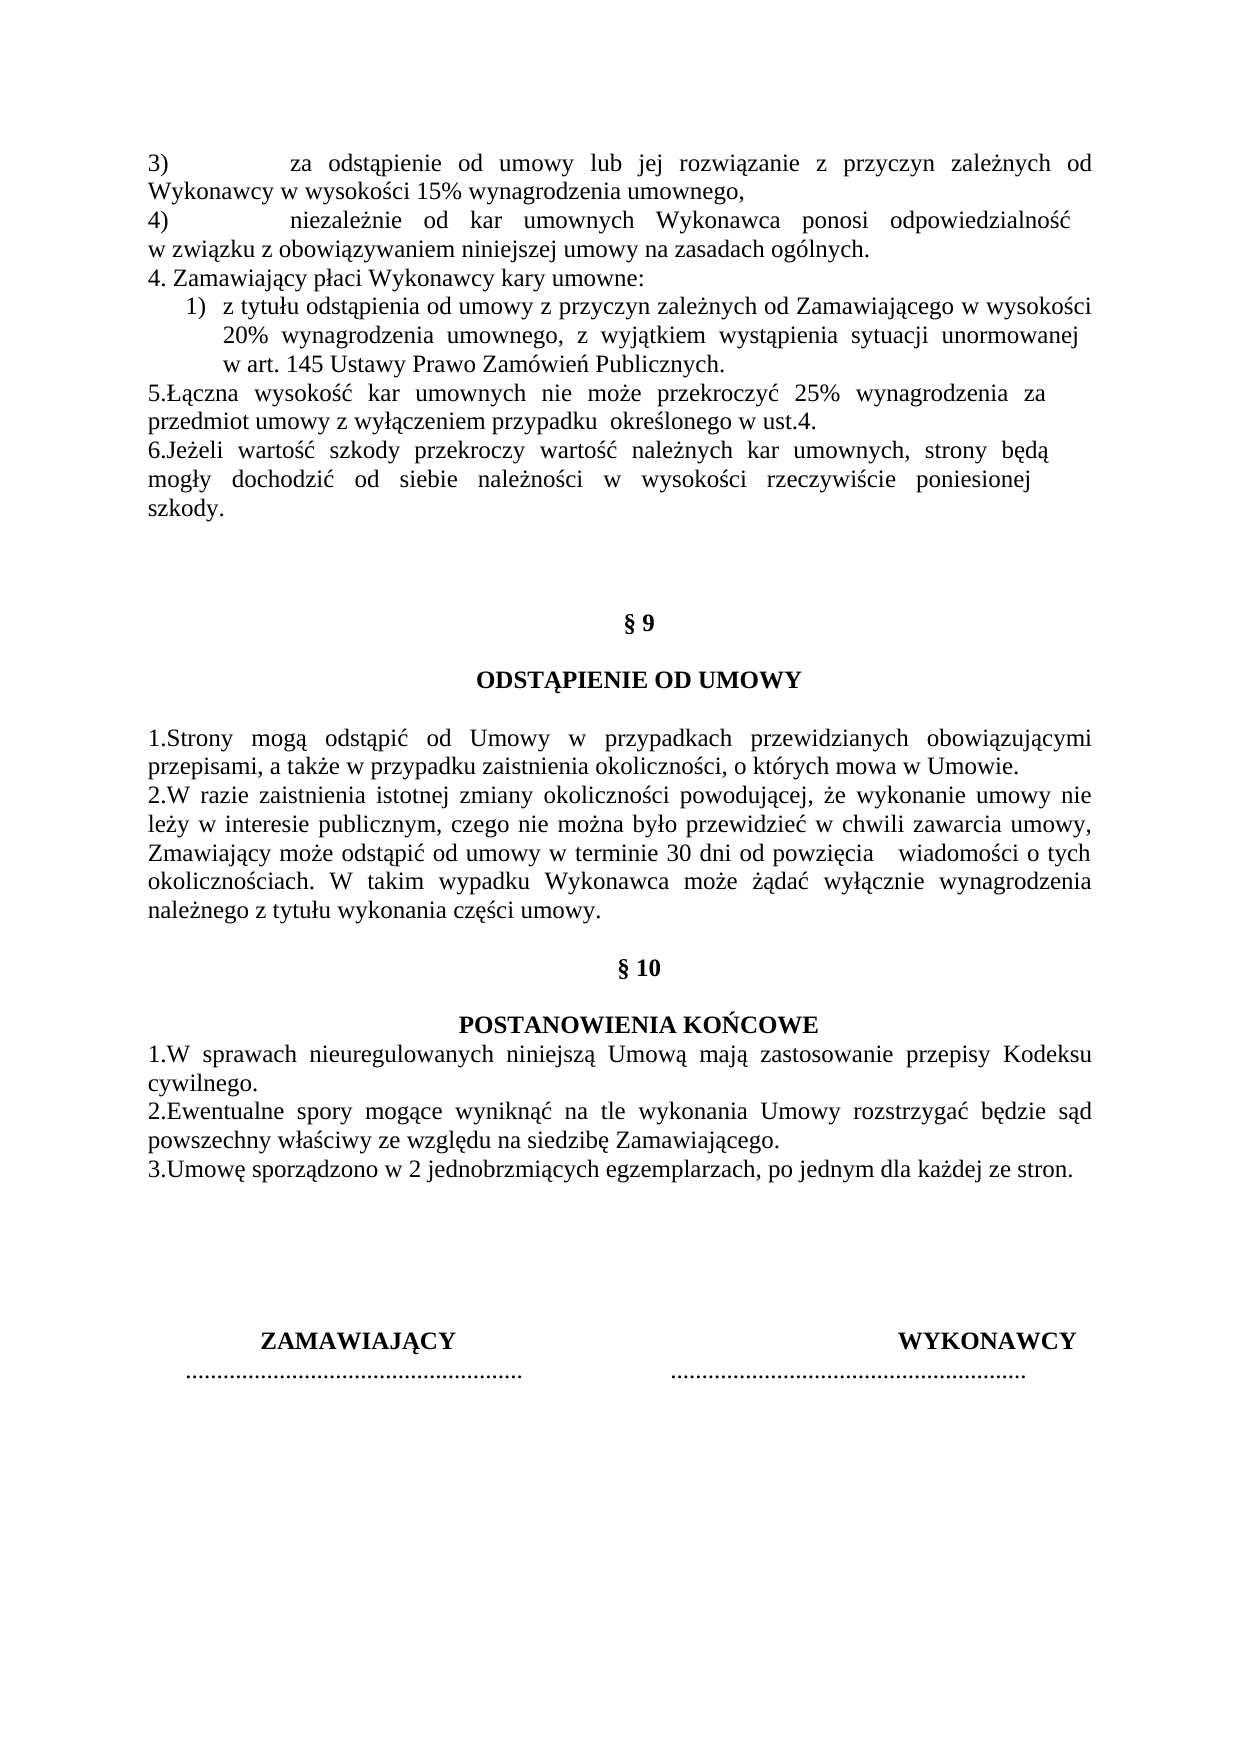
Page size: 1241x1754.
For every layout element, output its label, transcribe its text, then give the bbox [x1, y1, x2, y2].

text ODSTĄPIENIE OD UMOWY [185, 665, 1093, 694]
text POSTANOWIENIA KOŃCOWE [185, 1010, 1093, 1039]
text ...................................................... ......................................................... [185, 1355, 1093, 1413]
text 1.Strony mogą odstąpić od Umowy w przypadkach przewidzianych obowiązującymi przepisami, a także w przypadku zaistnienia okoliczności, o których mowa w Umowie. [148, 723, 1093, 780]
text 2.W razie zaistnienia istotnej zmiany okoliczności powodującej, że wykonanie umowy nie leży w interesie publicznym, czego nie można było przewidzieć w chwili zawarcia umowy, Zmawiający może odstąpić od umowy w terminie 30 dni od powzięcia wiadomości o tych okolicznościach. W takim wypadku Wykonawca może żądać wyłącznie wynagrodzenia należnego z tytułu wykonania części umowy. [148, 780, 1093, 924]
text § 9 [185, 608, 1093, 636]
text 2.Ewentualne spory mogące wyniknąć na tle wykonania Umowy rozstrzygać będzie sąd powszechny właściwy ze względu na siedzibę Zamawiającego. [148, 1096, 1093, 1154]
text ZAMAWIAJĄCY WYKONAWCY [185, 1326, 1093, 1355]
text 5.Łączna wysokość kar umownych nie może przekroczyć 25% wynagrodzenia za przedmiot umowy z wyłączeniem przypadku określonego w ust.4. [148, 378, 1093, 435]
list za odstąpienie od umowy lub jej rozwiązanie z przyczyn zależnych od Wykonawcy w wysokości 15% wynagrodzenia umownego, [148, 148, 1093, 205]
text 6.Jeżeli wartość szkody przekroczy wartość należnych kar umownych, strony będą mogły dochodzić od siebie należności w wysokości rzeczywiście poniesionej szkody. [148, 435, 1093, 521]
text 4. Zamawiający płaci Wykonawcy kary umowne: [148, 263, 1093, 291]
list niezależnie od kar umownych Wykonawca ponosi odpowiedzialność w związku z obowiązywaniem niniejszej umowy na zasadach ogólnych. [148, 205, 1093, 263]
text 1.W sprawach nieuregulowanych niniejszą Umową mają zastosowanie przepisy Kodeksu cywilnego. [148, 1039, 1093, 1096]
text § 10 [185, 953, 1093, 981]
text 3.Umowę sporządzono w 2 jednobrzmiących egzemplarzach, po jednym dla każdej ze stron. [148, 1154, 1093, 1183]
list z tytułu odstąpienia od umowy z przyczyn zależnych od Zamawiającego w wysokości 20% wynagrodzenia umownego, z wyjątkiem wystąpienia sytuacji unormowanej w art. 145 Ustawy Prawo Zamówień Publicznych. [185, 291, 1093, 378]
